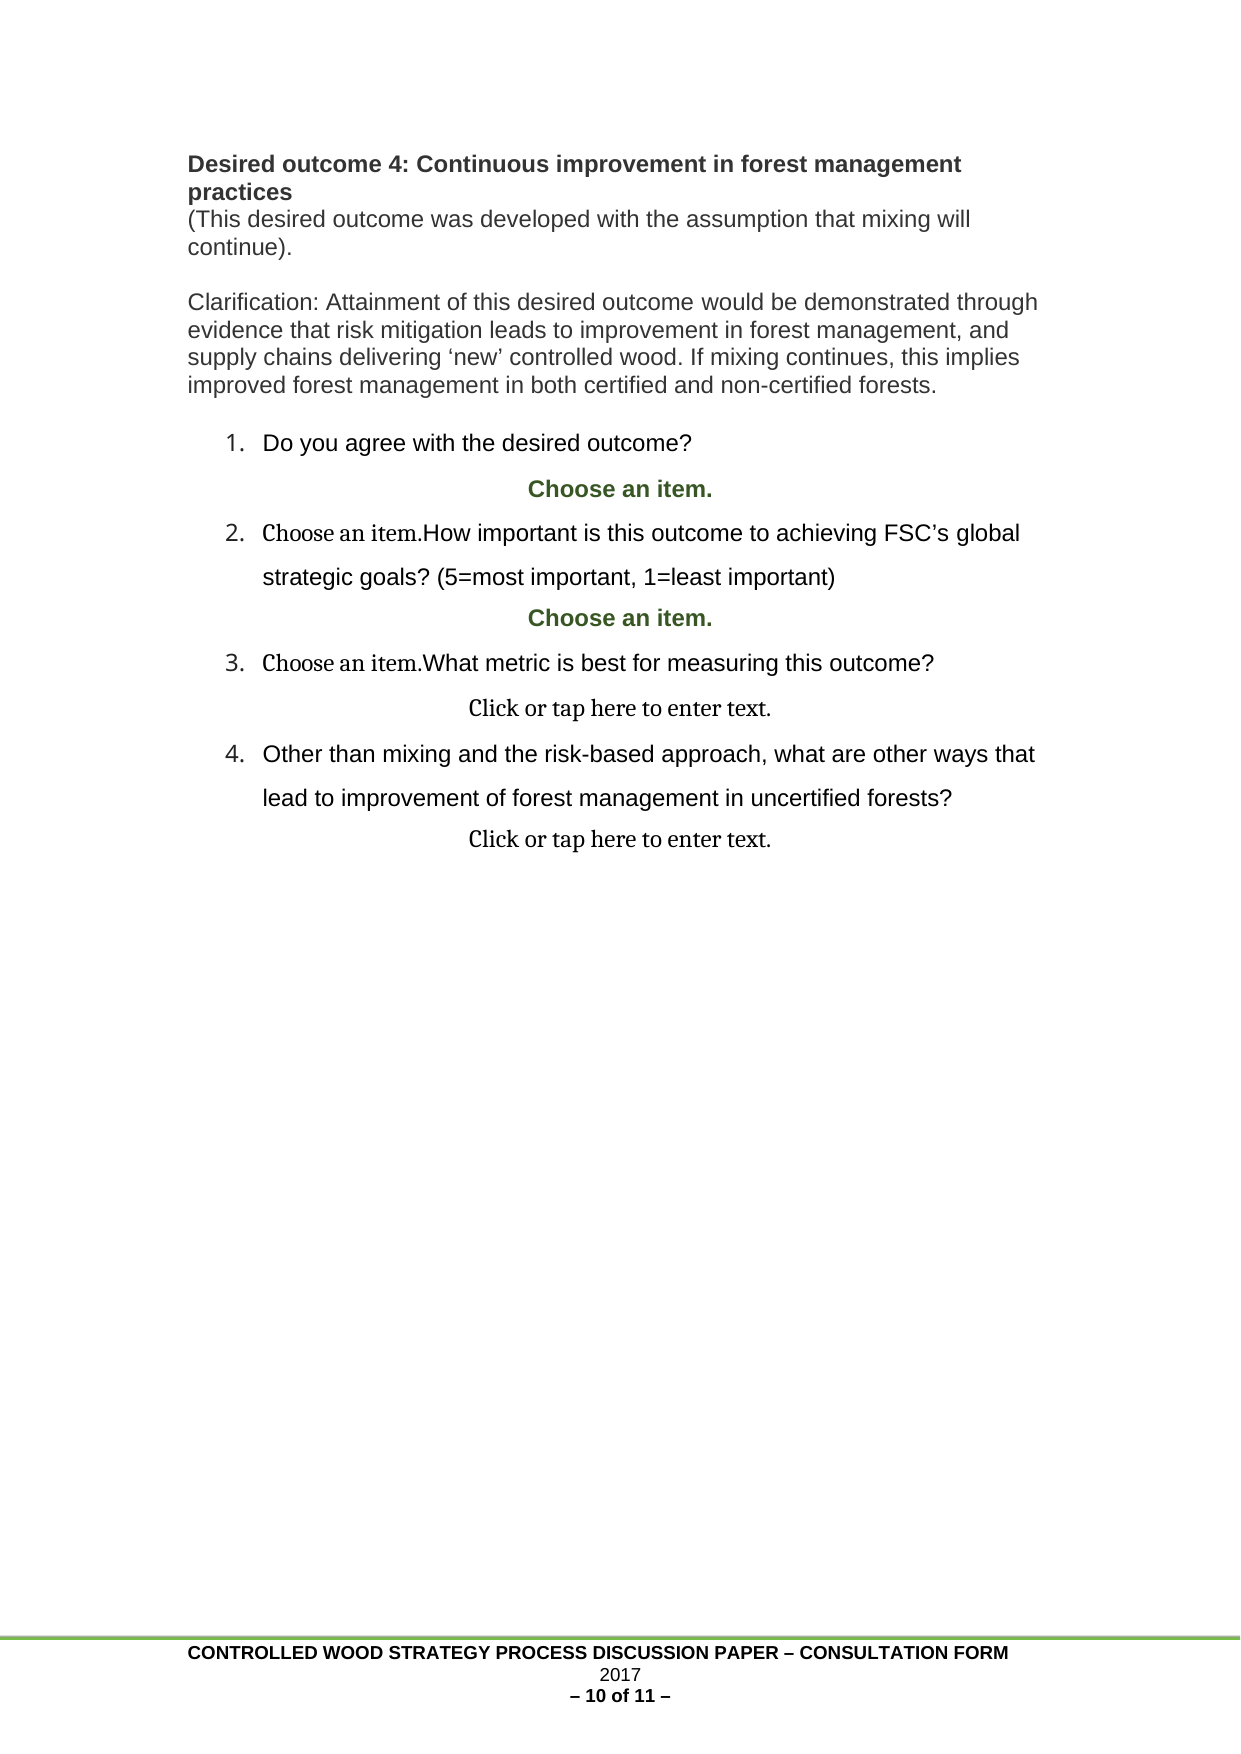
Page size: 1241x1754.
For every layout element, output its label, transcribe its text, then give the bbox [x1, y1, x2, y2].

text Clarification: Attainment of this desired outcome would be demonstrated through evidence that risk mitigation leads to improvement in forest management, and supply chains delivering ‘new’ controlled wood. If mixing continues, this implies improved forest management in both certified and non-certified forests. [187, 288, 1053, 398]
list Other than mixing and the risk-based approach, what are other ways that lead to improvement of forest management in uncertified forests? [225, 737, 1053, 811]
list What metric is best for measuring this outcome? [225, 645, 1053, 678]
list Do you agree with the desired outcome? [225, 426, 1053, 459]
text Desired outcome 4: Continuous improvement in forest management practices (This desired outcome was developed with the assumption that mixing will continue). [187, 150, 1053, 260]
list How important is this outcome to achieving FSC’s global strategic goals? (5=most important, 1=least important) [225, 516, 1053, 590]
